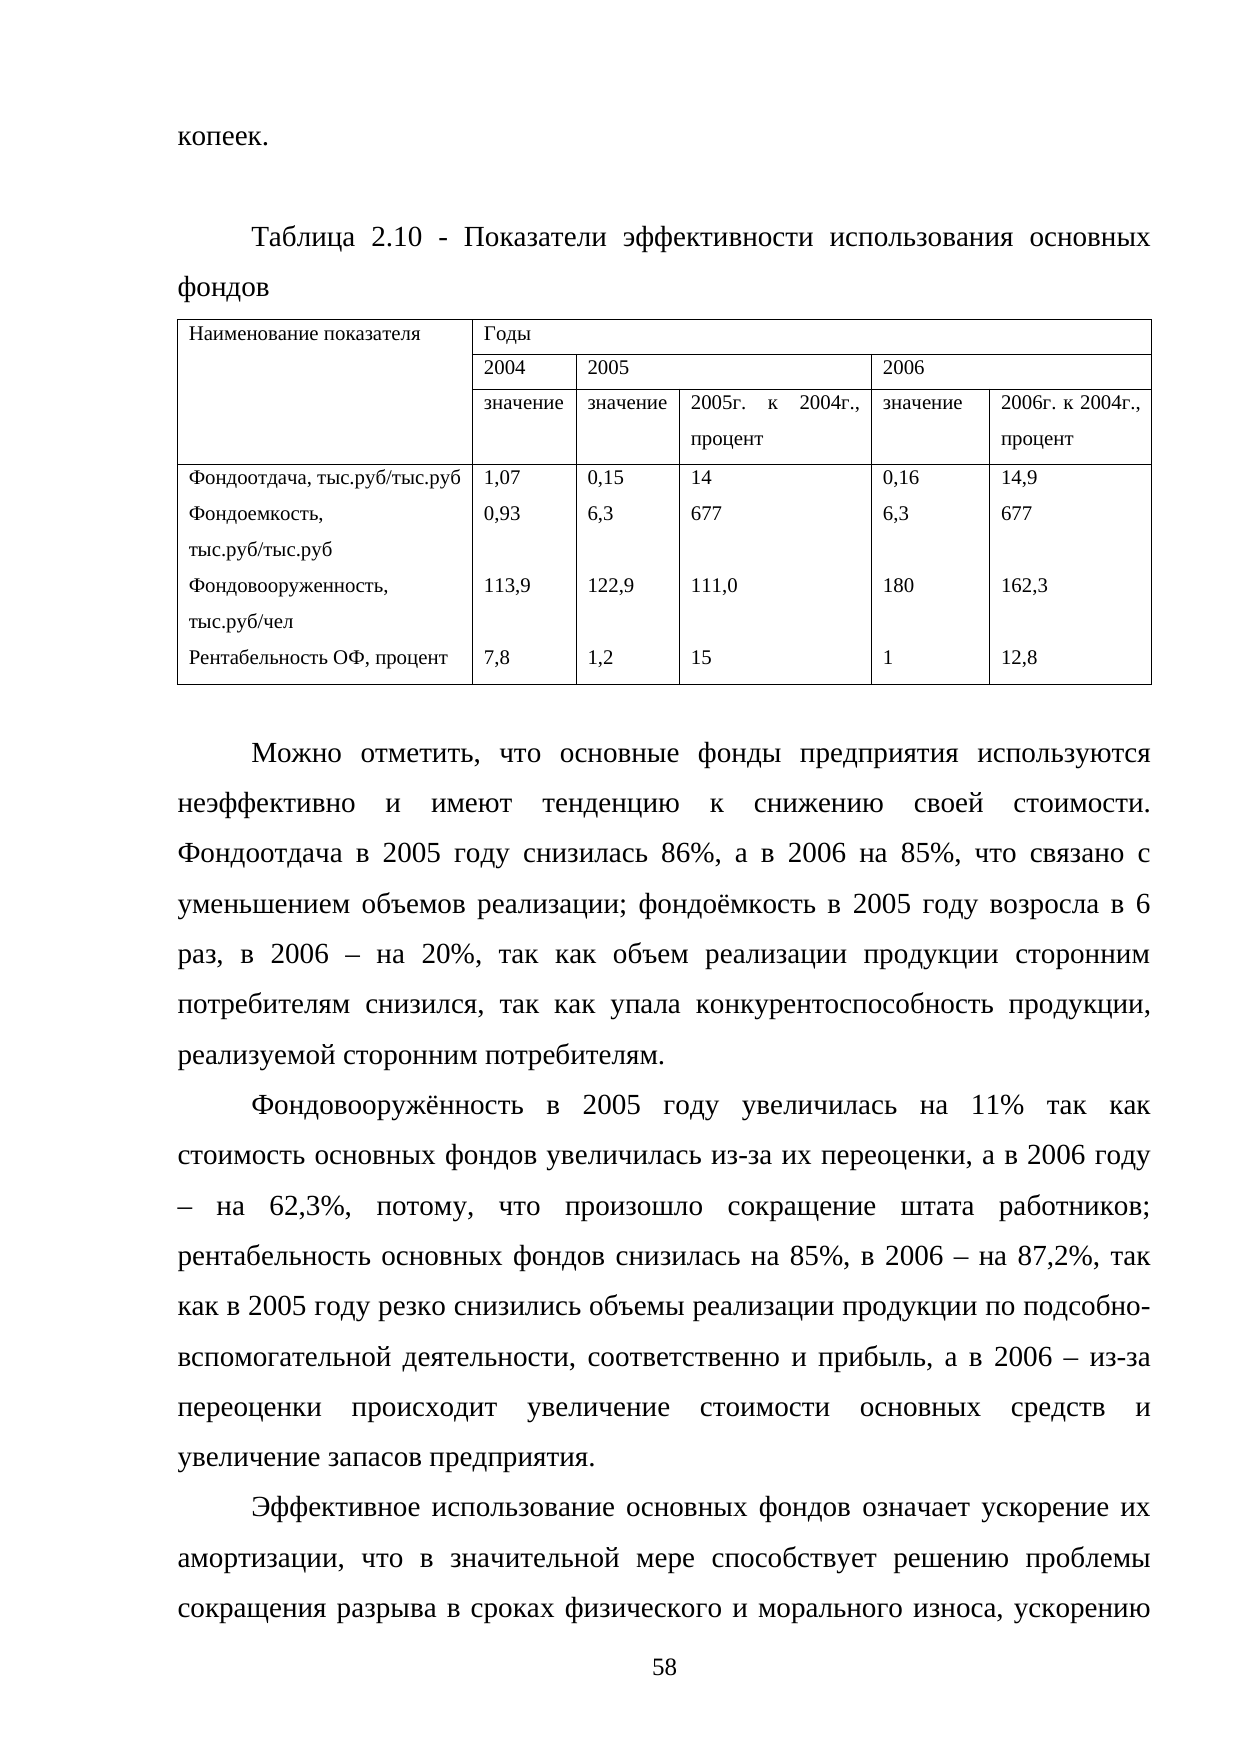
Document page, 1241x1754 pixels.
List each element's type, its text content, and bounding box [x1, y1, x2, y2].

table_cell 2004 [473, 355, 576, 388]
table_header Наименование показателя [178, 320, 472, 464]
table_cell значение [577, 390, 679, 464]
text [177, 1489, 1152, 1624]
table_cell 0,15 6,3 122,9 1,2 [577, 465, 679, 683]
table_header Годы [473, 320, 1151, 354]
table_cell 1,07 0,93 113,9 7,8 [473, 465, 576, 683]
table_cell значение [872, 390, 989, 464]
table_cell значение [473, 390, 576, 464]
table_cell Фондоотдача, тыс.руб/тыс.руб Фондоемкость, тыс.руб/тыс.руб Фондовооруженность, тыс.руб/чел Рентабельность ОФ, процент [178, 465, 472, 683]
table_cell 2006 [872, 355, 1151, 388]
text Фондовооружённость в 2005 году увеличилась на 11% так как стоимость основных фондов увеличилась из-за их переоценки, а в 2006 году – на 62,3%, потому, что произошло сокращение штата работников; рентабельность основных фондов снизилась на 85%, в 2006 – на 87,2%, так как в 2005 году резко снизились объемы реализации продукции по подсобно-вспомогательной деятельности, соответственно и прибыль, а в 2006 – из-за переоценки происходит увеличение стоимости основных средств и увеличение запасов предприятия. [177, 1087, 1152, 1473]
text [177, 118, 1152, 152]
table_cell 0,16 6,3 180 1 [872, 465, 989, 683]
table_cell 14 677 111,0 15 [680, 465, 871, 683]
table_cell 2005 [577, 355, 871, 388]
table_cell 14,9 677 162,3 12,8 [990, 465, 1151, 683]
subtitle Таблица 2.10 - Показатели эффективности использования основных фондов [177, 219, 1152, 303]
table_cell 2005г. к 2004г., процент [680, 390, 871, 464]
table_cell 2006г. к 2004г., процент [990, 390, 1151, 464]
text Можно отметить, что основные фонды предприятия используются неэффективно и имеют тенденцию к снижению своей стоимости. Фондоотдача в 2005 году снизилась 86%, а в 2006 на 85%, что связано с уменьшением объемов реализации; фондоёмкость в 2005 году возросла в 6 раз, в 2006 – на 20%, так как объем реализации продукции сторонним потребителям снизился, так как упала конкурентоспособность продукции, реализуемой сторонним потребителям. [177, 735, 1152, 1070]
